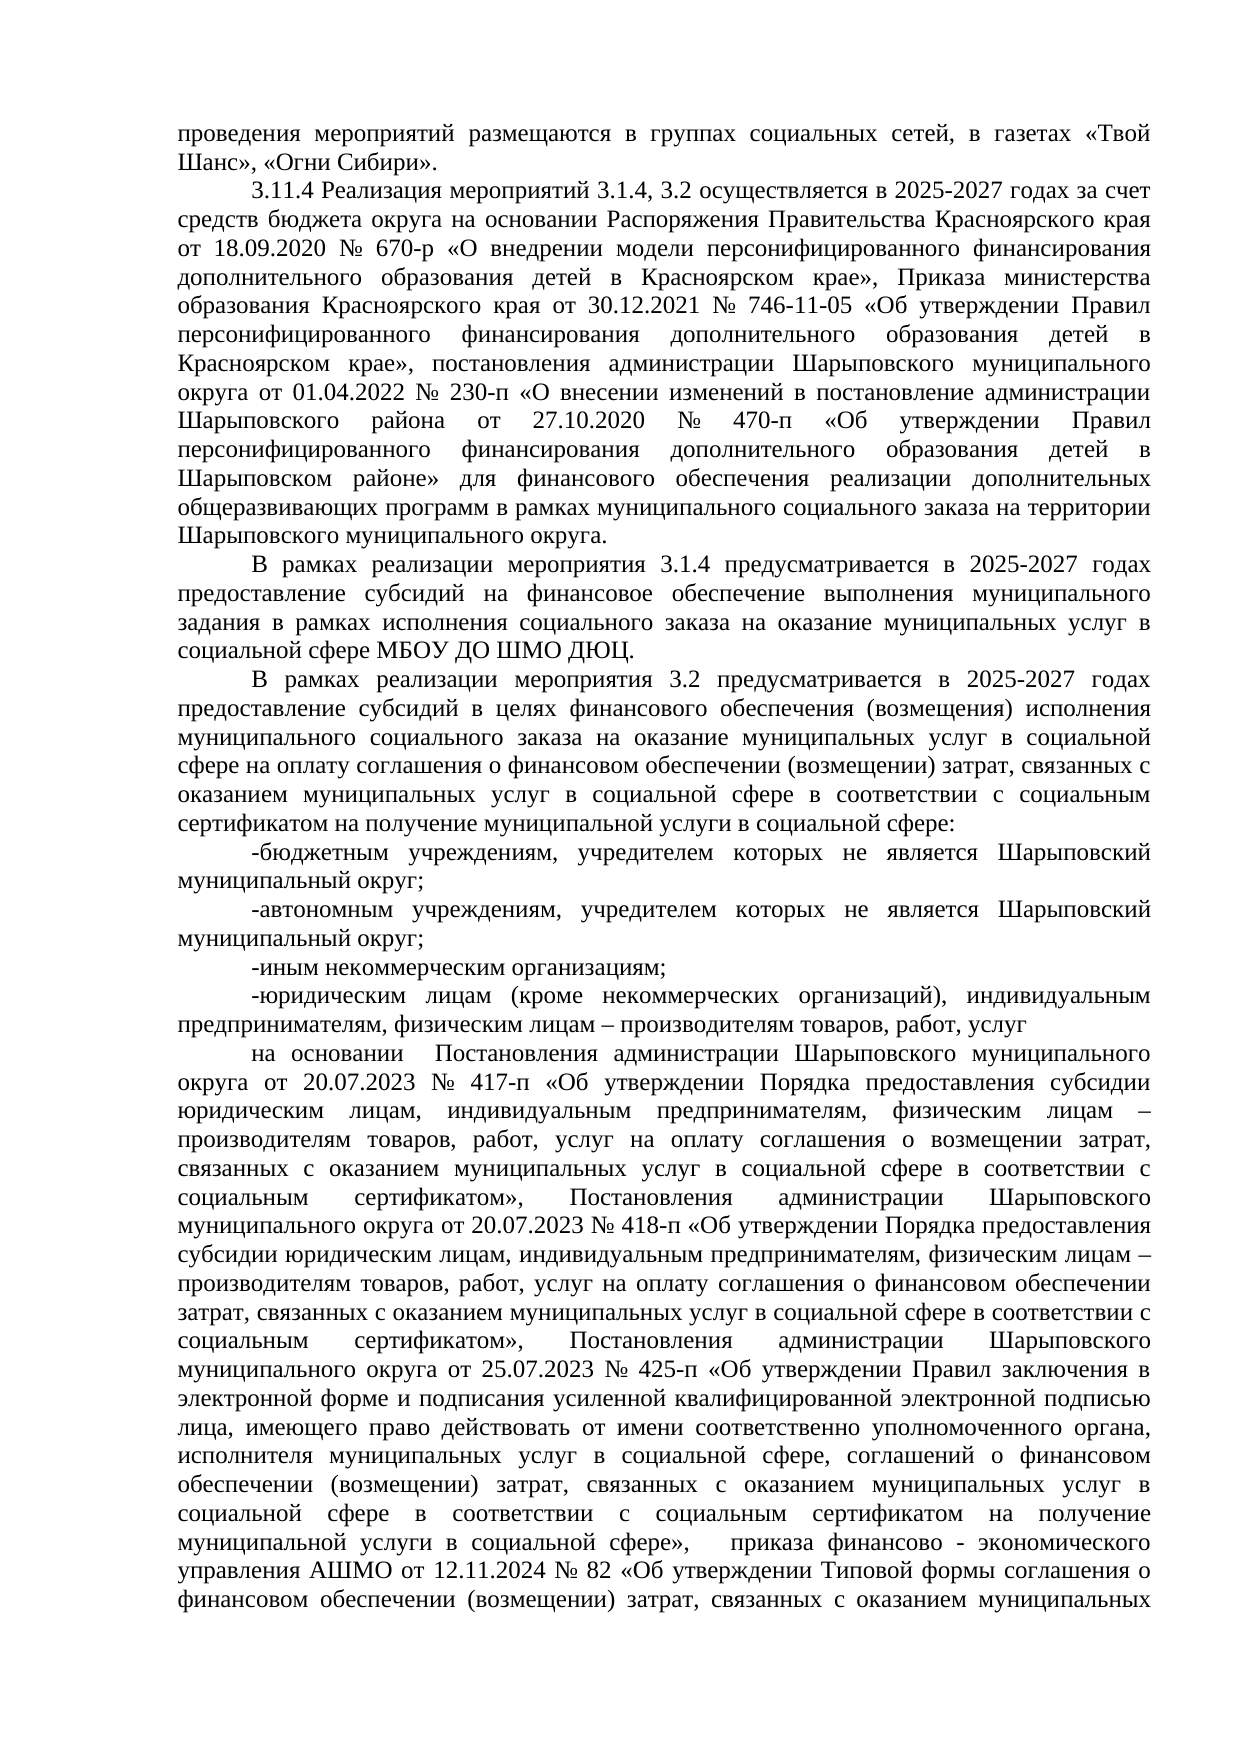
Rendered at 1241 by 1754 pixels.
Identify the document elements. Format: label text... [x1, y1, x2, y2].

text В рамках реализации мероприятия 3.2 предусматривается в 2025-2027 годах предоставление субсидий в целях финансового обеспечения (возмещения) исполнения муниципального социального заказа на оказание муниципальных услуг в социальной сфере на оплату соглашения о финансовом обеспечении (возмещении) затрат, связанных с оказанием муниципальных услуг в социальной сфере в соответствии с социальным сертификатом на получение муниципальной услуги в социальной сфере: [177, 664, 1152, 837]
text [177, 1038, 1152, 1613]
text 3.11.4 Реализация мероприятий 3.1.4, 3.2 осуществляется в 2025-2027 годах за счет средств бюджета округа на основании Распоряжения Правительства Красноярского края от 18.09.2020 № 670-р «О внедрении модели персонифицированного финансирования дополнительного образования детей в Красноярском крае», Приказа министерства образования Красноярского края от 30.12.2021 № 746-11-05 «Об утверждении Правил персонифицированного финансирования дополнительного образования детей в Красноярском крае», постановления администрации Шарыповского муниципального округа от 01.04.2022 № 230-п «О внесении изменений в постановление администрации Шарыповского района от 27.10.2020 № 470-п «Об утверждении Правил персонифицированного финансирования дополнительного образования детей в Шарыповском районе» для финансового обеспечения реализации дополнительных общеразвивающих программ в рамках муниципального социального заказа на территории Шарыповского муниципального округа. [177, 176, 1152, 549]
text -автономным учреждениям, учредителем которых не является Шарыповский муниципальный округ; [177, 894, 1152, 952]
text В рамках реализации мероприятия 3.1.4 предусматривается в 2025-2027 годах предоставление субсидий на финансовое обеспечение выполнения муниципального задания в рамках исполнения социального заказа на оказание муниципальных услуг в социальной сфере МБОУ ДО ШМО ДЮЦ. [177, 549, 1152, 664]
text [177, 118, 1152, 176]
text -юридическим лицам (кроме некоммерческих организаций), индивидуальным предпринимателям, физическим лицам – производителям товаров, работ, услуг [177, 981, 1152, 1038]
text -иным некоммерческим организациям; [177, 952, 1152, 981]
text -бюджетным учреждениям, учредителем которых не является Шарыповский муниципальный округ; [177, 837, 1152, 894]
